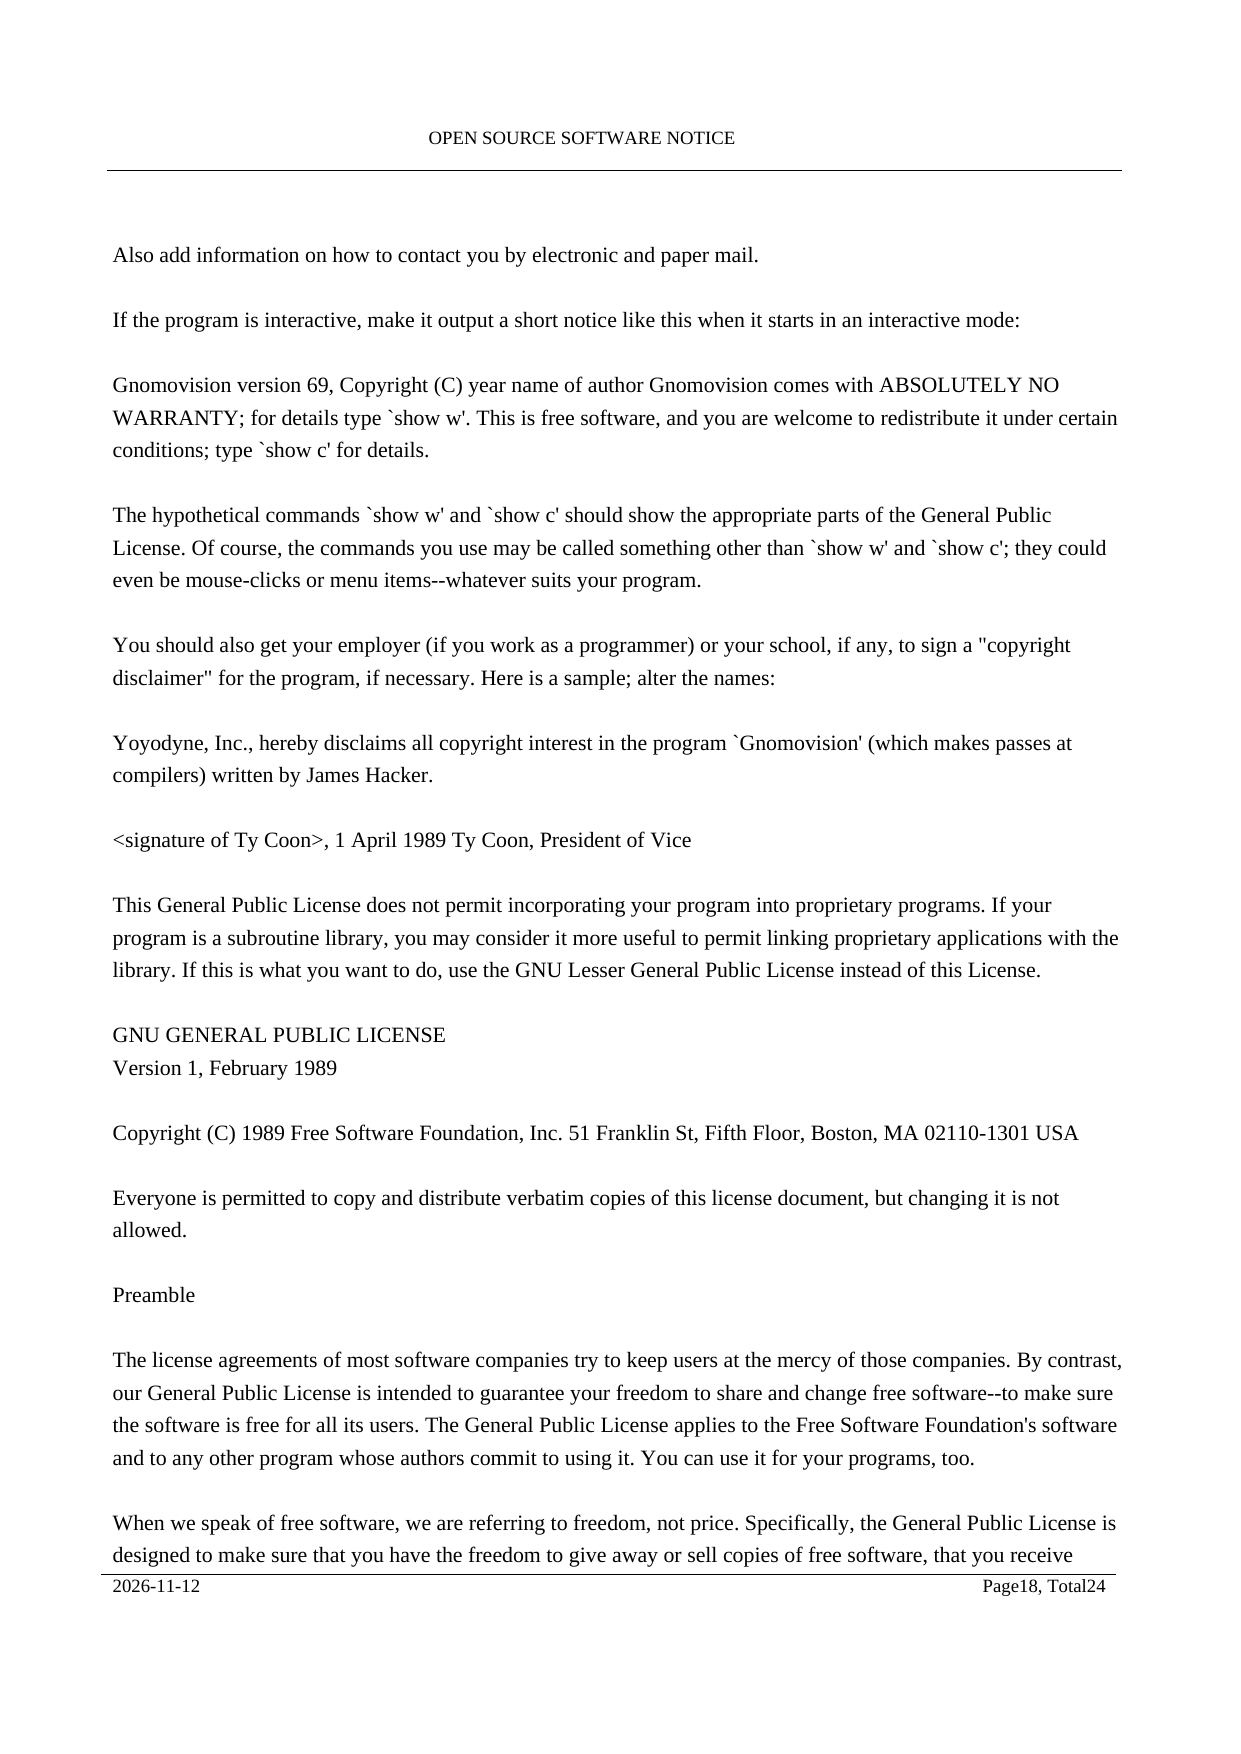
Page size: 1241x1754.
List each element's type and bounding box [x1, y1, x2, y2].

text [112, 206, 1128, 1571]
